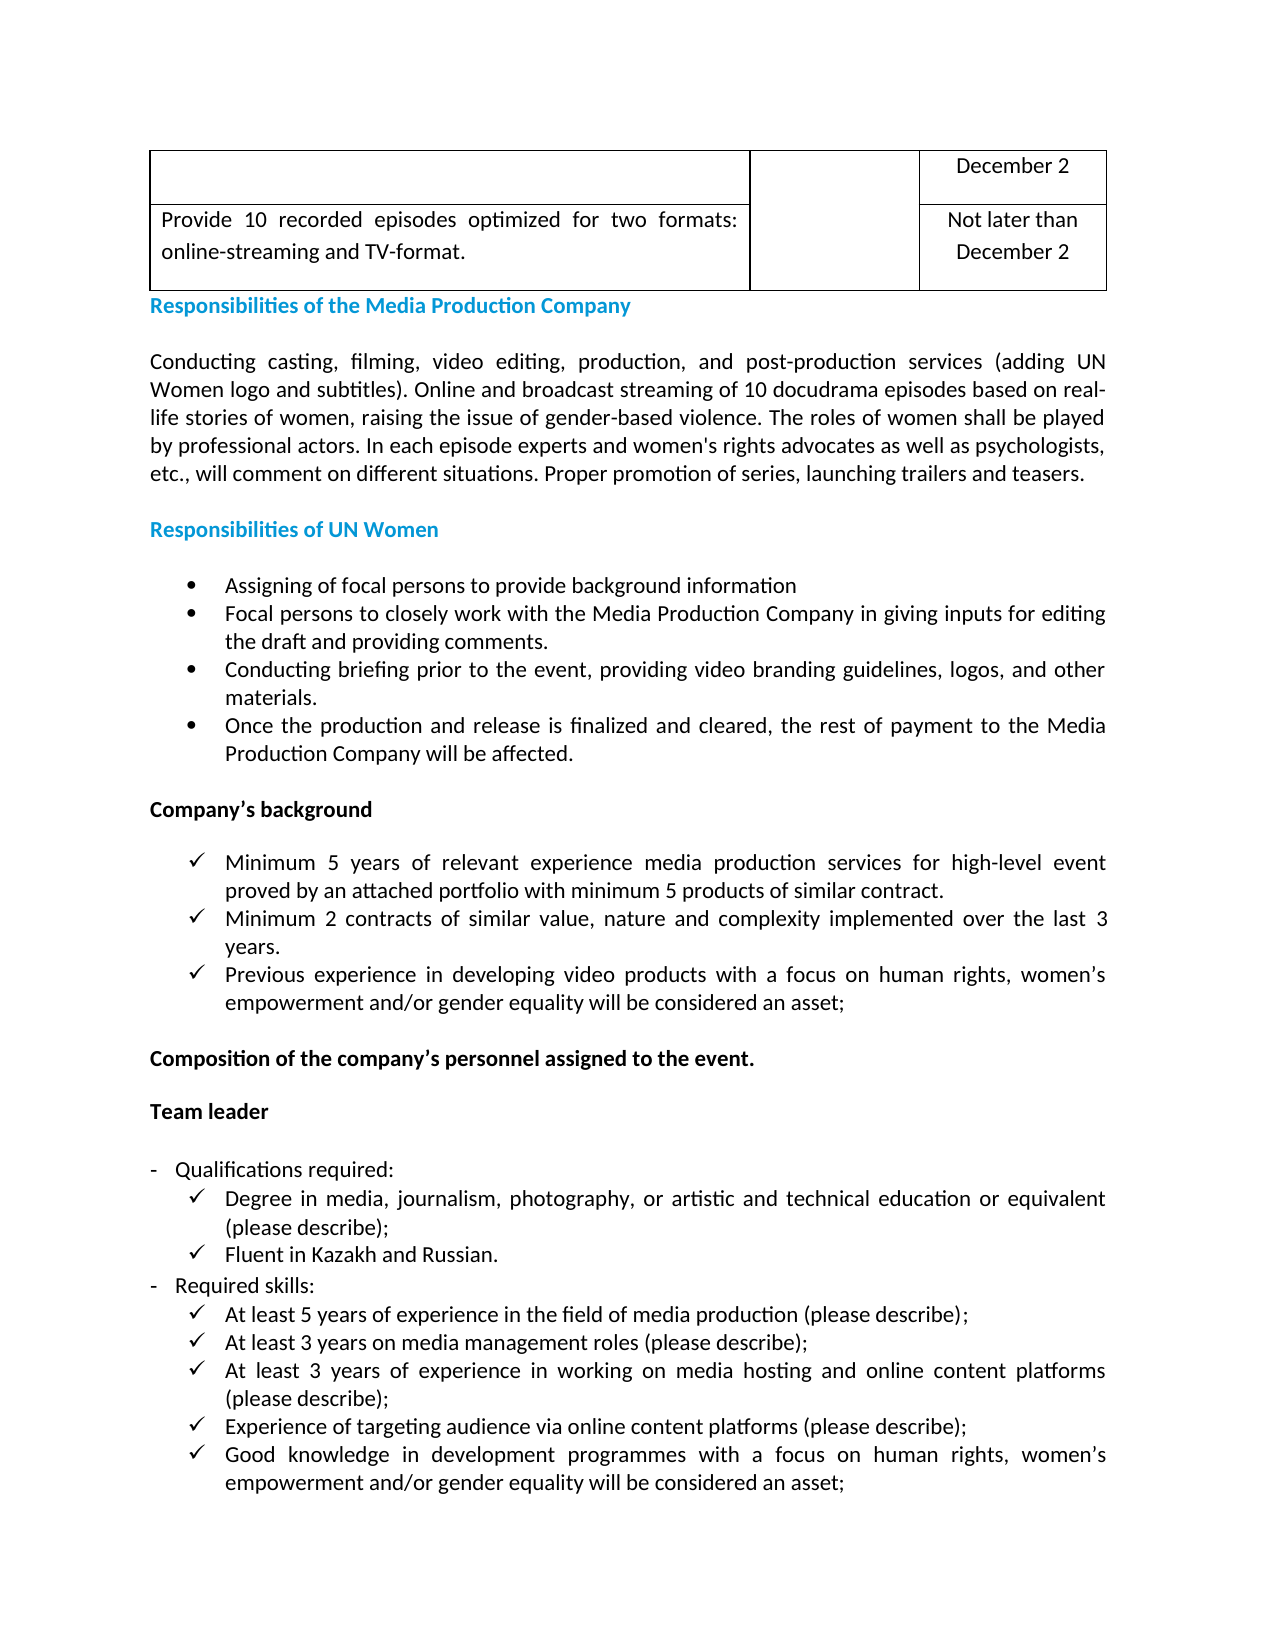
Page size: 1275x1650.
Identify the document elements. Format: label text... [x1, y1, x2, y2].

list Degree in media, journalism, photography, or artistic and technical education or equivalent (please describe); [187, 1184, 1107, 1241]
list Minimum contracts of similar value, nature and complexity implemented over the last years. [187, 904, 1107, 960]
list Good knowledge in development programmes with a focus on human rights, women’s empowerment and/or gender equality will be considered an asset; [187, 1440, 1107, 1496]
list Previous experience in developing video products with a focus on human rights, women’s empowerment and/or gender equality will be considered an asset; [187, 960, 1107, 1016]
list Minimum years of relevant experience media production services for high-level event proved by an attached portfolio with minimum 5 products of similar contract. [187, 848, 1107, 904]
list Conducting briefing prior to the event, providing video branding guidelines, logos, and other materials. [187, 655, 1107, 711]
list At least 3 years of experience in working on media hosting and online content platforms (please describe); [187, 1356, 1107, 1412]
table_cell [920, 151, 1106, 204]
text Team leader [150, 1097, 1107, 1125]
text Responsibilities of UN Women [150, 515, 1107, 543]
table_cell Provide 10 recorded episodes optimized for two formats: online-streaming and TV-format. [151, 205, 749, 290]
list Qualifications required: [150, 1153, 1107, 1184]
text Responsibilities of the Media Production Company [150, 291, 1107, 319]
list Fluent in Kazakh and Russian. [187, 1241, 1107, 1269]
text Composition of the company’s personnel assigned to the event. [150, 1044, 1107, 1072]
list Once the production and release is finalized and cleared, the rest of payment to the Media Production Company will be affected. [187, 711, 1107, 767]
text Company’s background [150, 795, 1107, 823]
list At least 5 years of experience in the field of media production (please describe); [187, 1300, 1107, 1328]
table_cell Not later than December 2 [920, 205, 1106, 290]
list At least 3 years on media management roles (please describe); [187, 1328, 1107, 1356]
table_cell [151, 151, 749, 204]
list Experience of targeting audience via online content platforms (please describe); [187, 1412, 1107, 1440]
list Required skills: [150, 1269, 1107, 1300]
list Focal persons to closely work with the Media Production Company in giving inputs for editing the draft and providing comments. [187, 599, 1107, 655]
list Assigning of focal persons to provide background information [187, 571, 1107, 599]
text Conducting casting, filming, video editing, production, and post-production services (adding UN Women logo and subtitles). Online and broadcast streaming of 10 docudrama episodes based on real-life stories of women, raising the issue of gender-based violence. The roles of women shall be played by professional actors. In each episode experts and women's rights advocates as well as psychologists, etc., will comment on different situations. Proper promotion of series, launching trailers and teasers. [150, 347, 1107, 487]
